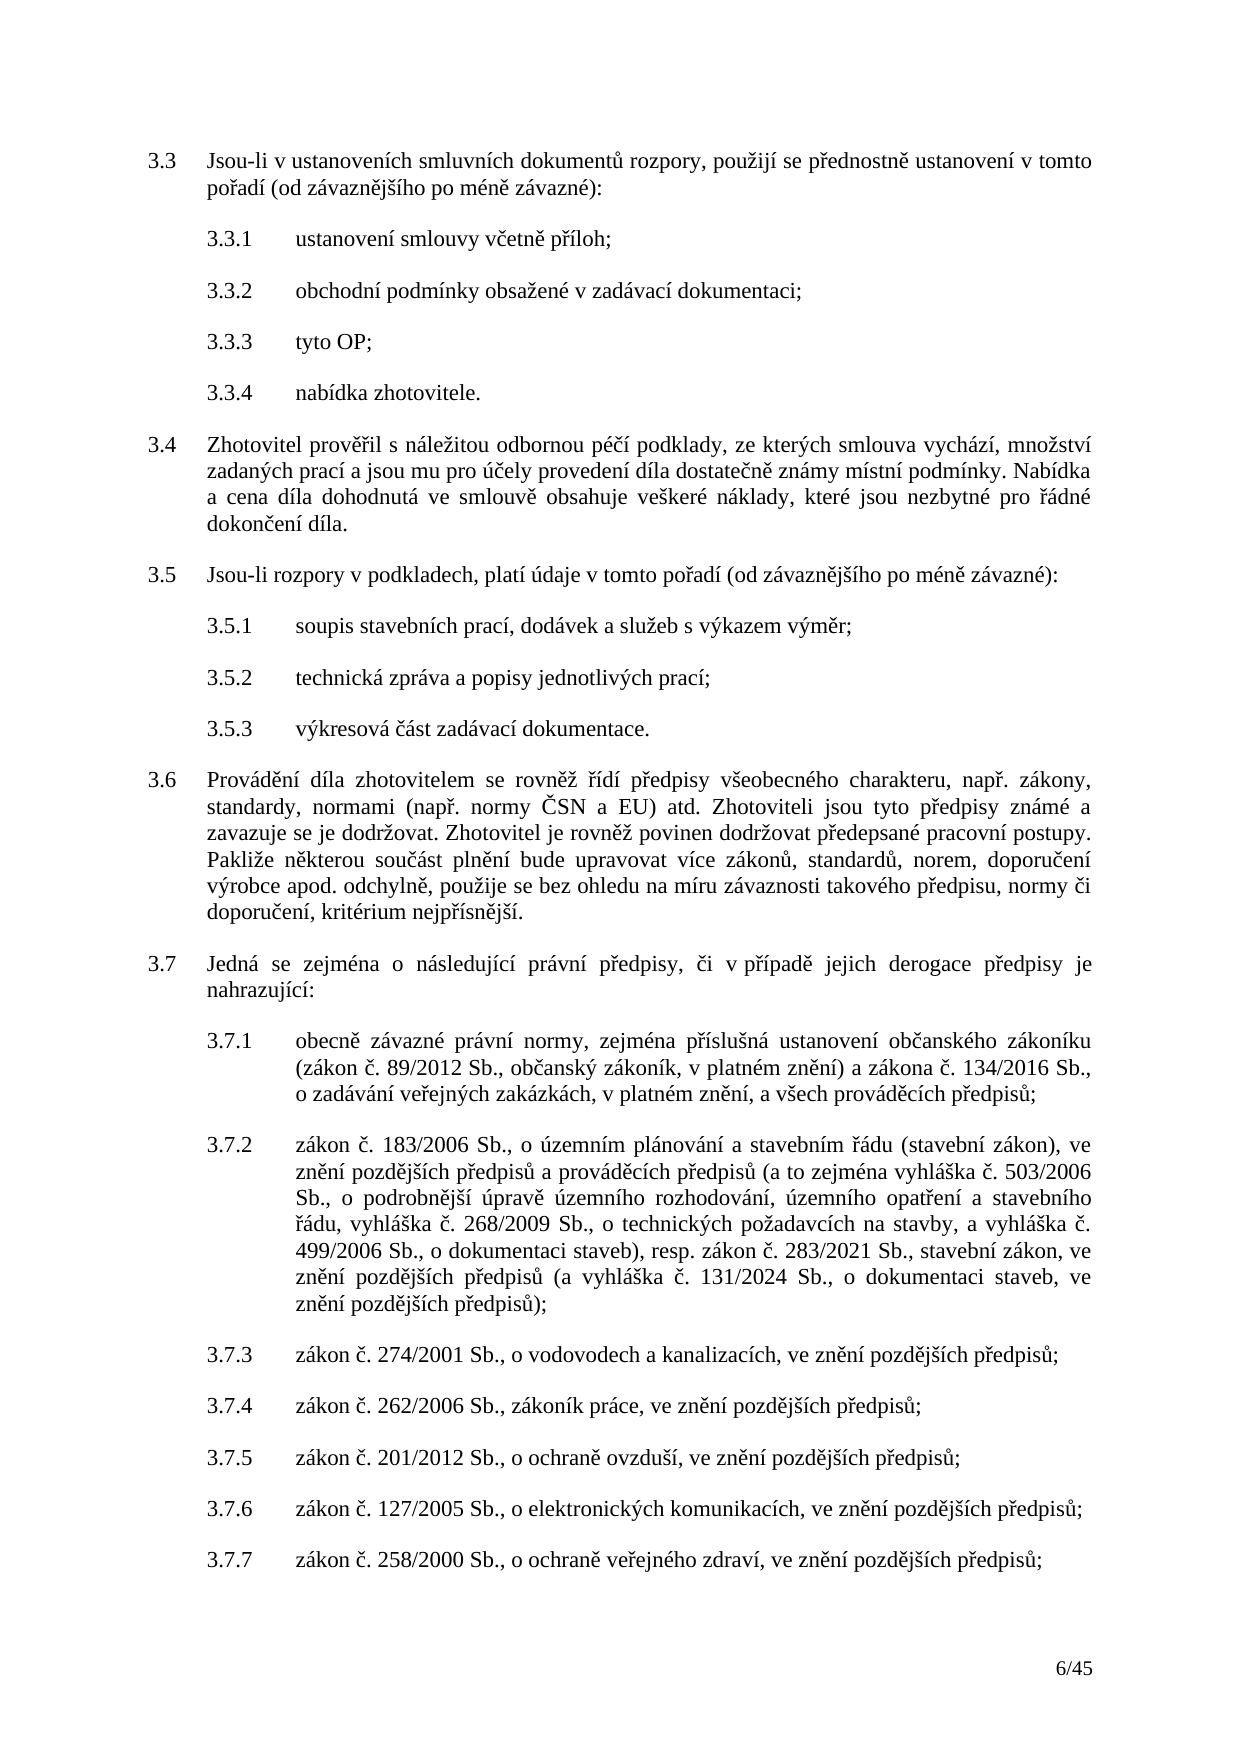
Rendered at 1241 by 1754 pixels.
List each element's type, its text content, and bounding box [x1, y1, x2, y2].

text technická zpráva a popisy jednotlivých prací; [207, 664, 1093, 690]
text Zhotovitel prověřil s náležitou odbornou péčí podklady, ze kterých smlouva vychází, množství zadaných prací a jsou mu pro účely provedení díla dostatečně známy místní podmínky. Nabídka a cena díla dohodnutá ve smlouvě obsahuje veškeré náklady, které jsou nezbytné pro řádné dokončení díla. [148, 431, 1093, 536]
text Jsou-li rozpory v podkladech, platí údaje v tomto pořadí (od závaznějšího po méně závazné): [148, 561, 1093, 587]
text tyto OP; [207, 328, 1093, 354]
text Jedná se zejména o následující právní předpisy, či v případě jejich derogace předpisy je nahrazující: [148, 950, 1093, 1002]
text nabídka zhotovitele. [207, 379, 1093, 406]
text výkresová část zadávací dokumentace. [207, 715, 1093, 742]
text ustanovení smlouvy včetně příloh; [207, 225, 1093, 252]
text zákon č. 201/2012 Sb., o ochraně ovzduší, ve znění pozdějších předpisů; [207, 1444, 1093, 1470]
text obchodní podmínky obsažené v zadávací dokumentaci; [207, 277, 1093, 303]
text zákon č. 258/2000 Sb., o ochraně veřejného zdraví, ve znění pozdějších předpisů; [207, 1546, 1093, 1573]
text soupis stavebních prací, dodávek a služeb s výkazem výměr; [207, 612, 1093, 639]
text Provádění díla zhotovitelem se rovněž řídí předpisy všeobecného charakteru, např. zákony, standardy, normami (např. normy ČSN a EU) atd. Zhotoviteli jsou tyto předpisy známé a zavazuje se je dodržovat. Zhotovitel je rovněž povinen dodržovat předepsané pracovní postupy. Pakliže některou součást plnění bude upravovat více zákonů, standardů, norem, doporučení výrobce apod. odchylně, použije se bez ohledu na míru závaznosti takového předpisu, normy či doporučení, kritérium nejpřísnější. [148, 767, 1093, 925]
text obecně závazné právní normy, zejména příslušná ustanovení občanského zákoníku (zákon č. 89/2012 Sb., občanský zákoník, v platném znění) a zákona č. 134/2016 Sb., o zadávání veřejných zakázkách, v platném znění, a všech prováděcích předpisů; [207, 1027, 1093, 1106]
text zákon č. 262/2006 Sb., zákoník práce, ve znění pozdějších předpisů; [207, 1392, 1093, 1419]
text zákon č. 127/2005 Sb., o elektronických komunikacích, ve znění pozdějších předpisů; [207, 1495, 1093, 1521]
text zákon č. 274/2001 Sb., o vodovodech a kanalizacích, ve znění pozdějších předpisů; [207, 1341, 1093, 1367]
text Jsou-li v ustanoveních smluvních dokumentů rozpory, použijí se přednostně ustanovení v tomto pořadí (od závaznějšího po méně závazné): [148, 148, 1093, 200]
text zákon č. 183/2006 Sb., o územním plánování a stavebním řádu (stavební zákon), ve znění pozdějších předpisů a prováděcích předpisů (a to zejména vyhláška č. 503/2006 Sb., o podrobnější úpravě územního rozhodování, územního opatření a stavebního řádu, vyhláška č. 268/2009 Sb., o technických požadavcích na stavby, a vyhláška č. 499/2006 Sb., o dokumentaci staveb), resp. zákon č. 283/2021 Sb., stavební zákon, ve znění pozdějších předpisů (a vyhláška č. 131/2024 Sb., o dokumentaci staveb, ve znění pozdějších předpisů); [207, 1131, 1093, 1316]
